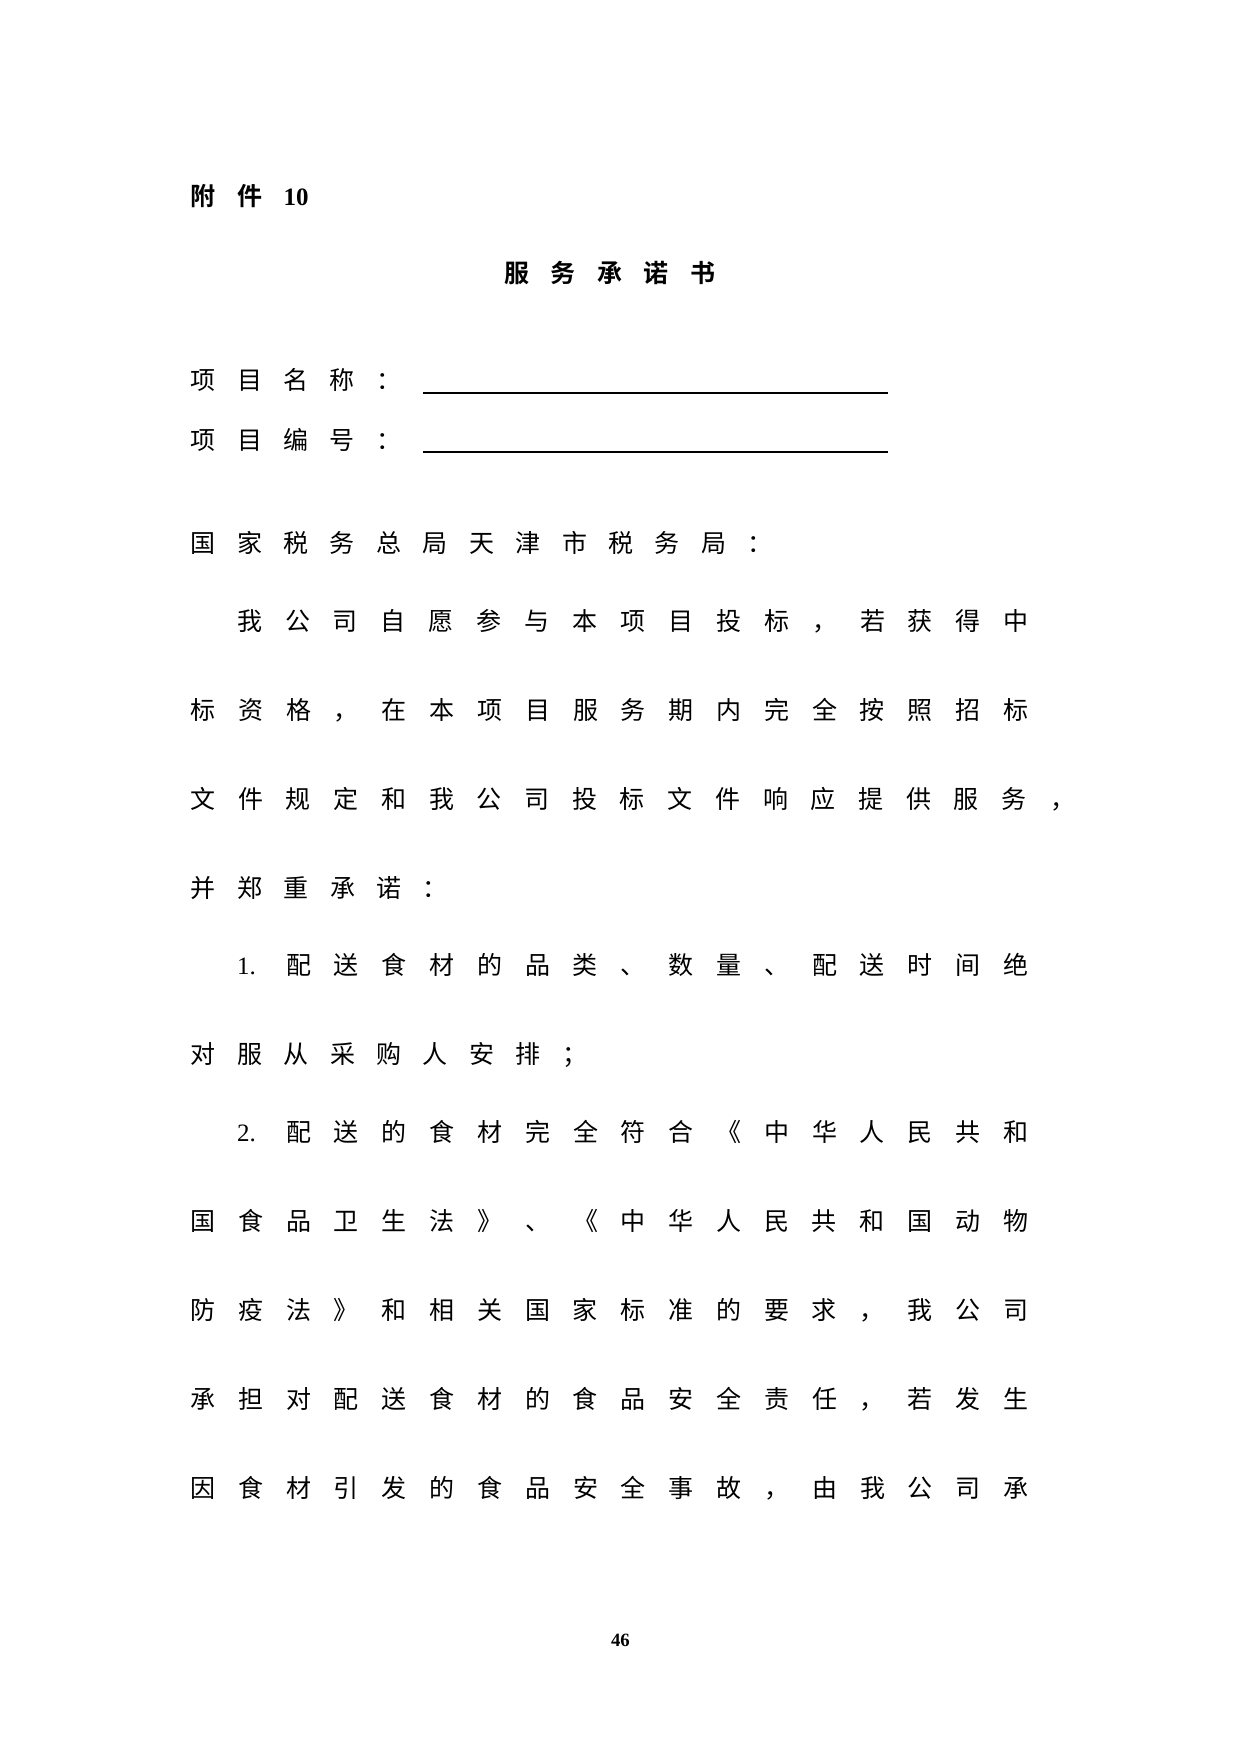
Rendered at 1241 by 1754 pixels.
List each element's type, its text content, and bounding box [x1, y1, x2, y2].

text 国家税务总局天津市税务局： [190, 512, 1050, 571]
text 服务承诺书 [190, 242, 1050, 301]
text 项目名称： [190, 349, 1050, 408]
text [190, 1101, 1050, 1516]
text 1. 配送食材的品类、数量、配送时间绝对服从采购人安排； [190, 934, 1050, 1083]
text 我公司自愿参与本项目投标，若获得中标资格，在本项目服务期内完全按照招标文件规定和我公司投标文件响应提供服务，并郑重承诺： [190, 589, 1050, 916]
text 项目编号： [190, 408, 1050, 468]
text 附件10 [190, 164, 1050, 224]
